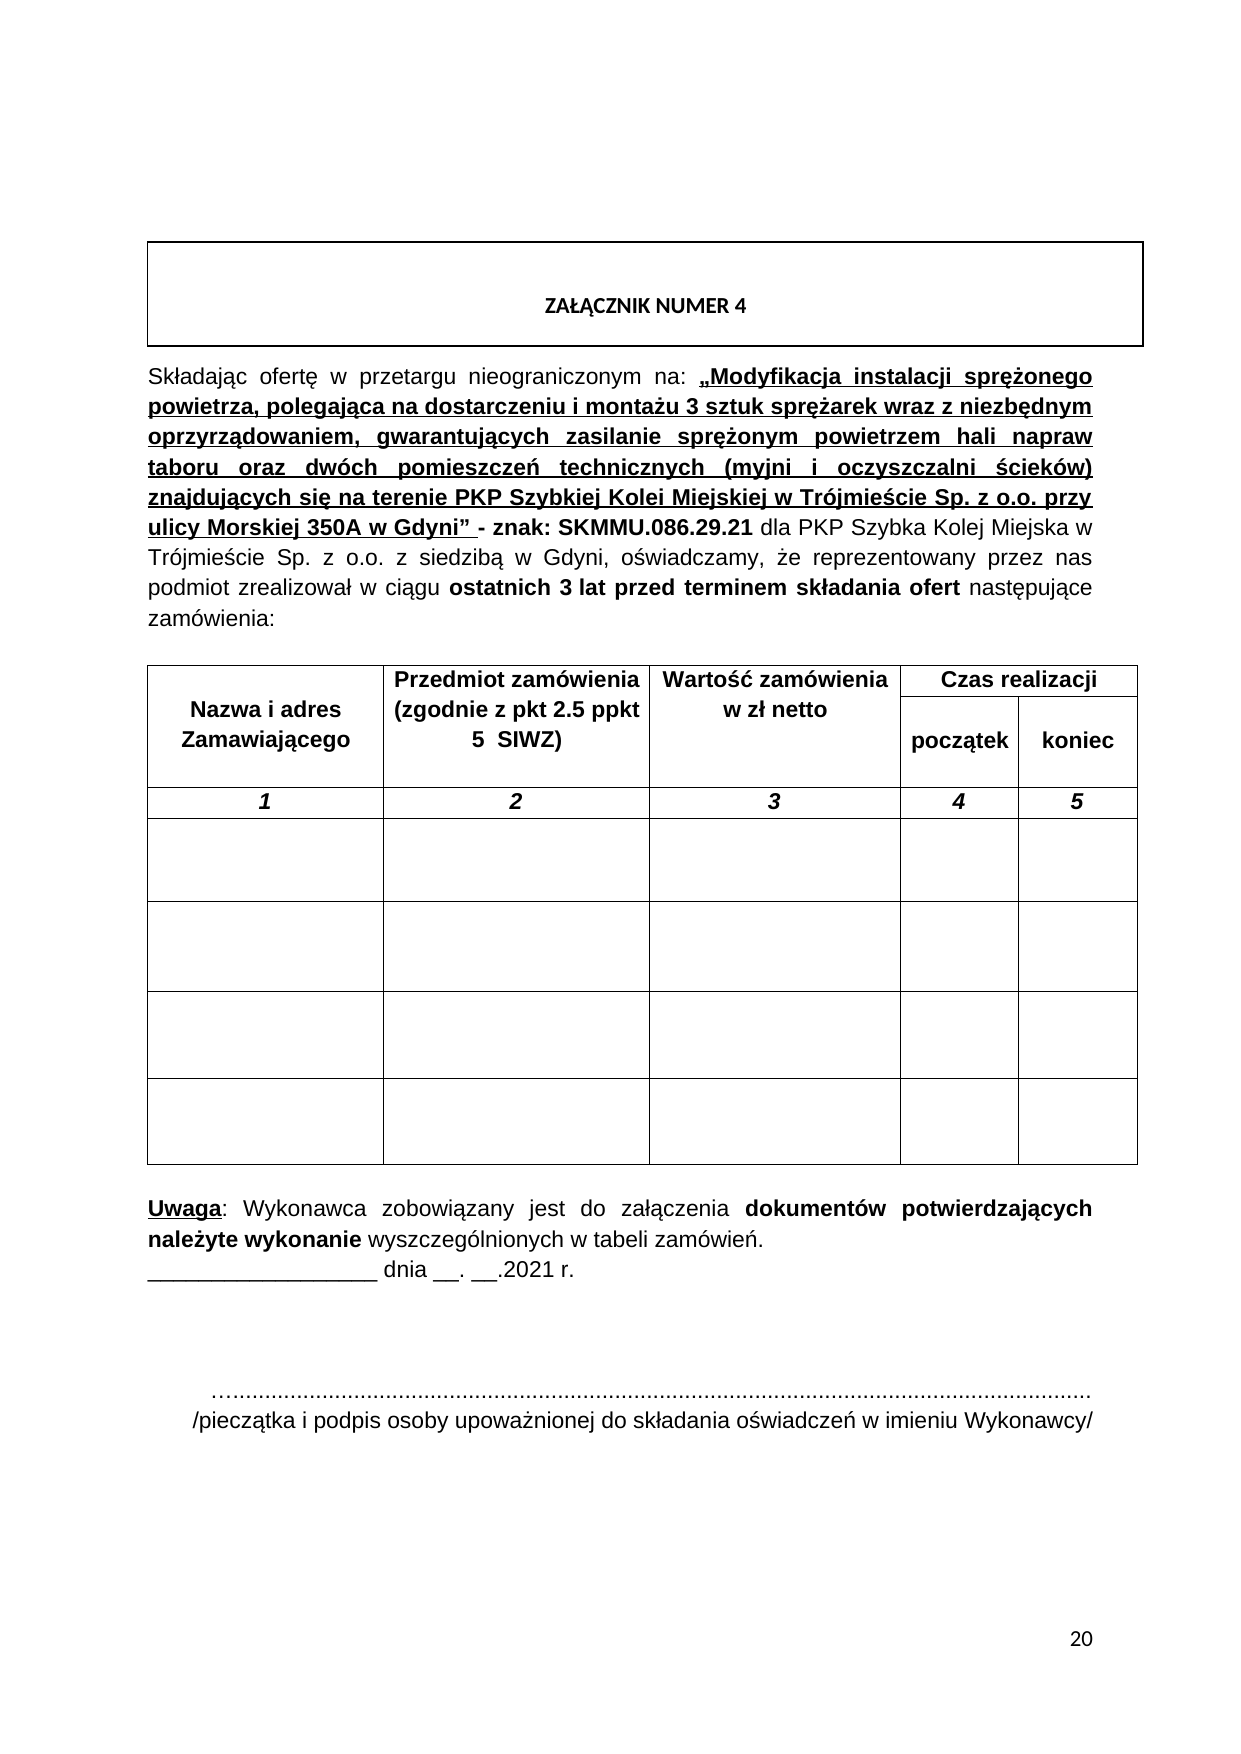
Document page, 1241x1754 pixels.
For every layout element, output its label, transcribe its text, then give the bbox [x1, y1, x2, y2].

table_cell [650, 819, 900, 901]
table_cell [650, 902, 900, 991]
table_cell [1019, 1079, 1137, 1164]
table_cell początek [901, 697, 1018, 787]
table_cell [901, 1079, 1018, 1164]
table_cell [901, 819, 1018, 901]
table_cell [384, 902, 649, 991]
table_cell [650, 1079, 900, 1164]
text …....................................................................................................................................... [148, 1377, 1093, 1403]
table_cell [384, 1079, 649, 1164]
table_cell [1019, 819, 1137, 901]
table_header Wartość zamówienia w zł netto [650, 666, 900, 787]
table_cell [384, 992, 649, 1078]
text /pieczątka i podpis osoby upoważnionej do składania oświadczeń w imieniu Wykonawcy/ [148, 1407, 1093, 1433]
table_cell [148, 1079, 383, 1164]
table_cell koniec [1019, 697, 1137, 787]
table_cell [901, 992, 1018, 1078]
table_header Nazwa i adres Zamawiającego [148, 666, 383, 787]
text __________________ dnia __. __.2021 r. [148, 1256, 1093, 1282]
table_header Przedmiot zamówienia (zgodnie z pkt 2.5 ppkt 5 SIWZ) [384, 666, 649, 787]
text Składając ofertę w przetargu nieograniczonym na: „Modyfikacja instalacji sprężonego powietrza, polegająca na dostarczeniu i montażu 3 sztuk sprężarek wraz z niezbędnym oprzyrządowaniem, gwarantujących zasilanie sprężonym powietrzem hali napraw taboru oraz dwóch pomieszczeń technicznych (myjni i oczyszczalni ścieków) znajdujących się na terenie PKP Szybkiej Kolei Miejskiej w Trójmieście Sp. z o.o. przy ulicy Morskiej 350A w Gdyni” - znak: SKMMU.086.29.21 dla PKP Szybka Kolej Miejska w Trójmieście Sp. z o.o. z siedzibą w Gdyni, oświadczamy, że reprezentowany przez nas podmiot zrealizował w ciągu ostatnich 3 lat przed terminem składania ofert następujące zamówienia: [148, 347, 1093, 416]
table_cell [148, 902, 383, 991]
text Uwaga: Wykonawca zobowiązany jest do załączenia dokumentów potwierdzających należyte wykonanie wyszczególnionych w tabeli zamówień. [148, 1195, 1093, 1252]
table_cell [1019, 992, 1137, 1078]
table_cell 3 [650, 788, 900, 818]
table_header Czas realizacji [901, 666, 1137, 696]
table_cell [384, 819, 649, 901]
table_cell 4 [901, 788, 1018, 818]
table_cell [650, 992, 900, 1078]
table_cell [148, 992, 383, 1078]
table_cell [1019, 902, 1137, 991]
text Składając ofertę w przetargu nieograniczonym na: „Modyfikacja instalacji sprężonego powietrza, polegająca na dostarczeniu i montażu 3 sztuk sprężarek wraz z niezbędnym oprzyrządowaniem, gwarantujących zasilanie sprężonym powietrzem hali napraw taboru oraz dwóch pomieszczeń technicznych (myjni i oczyszczalni ścieków) znajdujących się na terenie PKP Szybkiej Kolei Miejskiej w Trójmieście Sp. z o.o. przy ulicy Morskiej 350A w Gdyni” - znak: SKMMU.086.29.21 dla PKP Szybka Kolej Miejska w Trójmieście Sp. z o.o. z siedzibą w Gdyni, oświadczamy, że reprezentowany przez nas podmiot zrealizował w ciągu ostatnich 3 lat przed terminem składania ofert następujące zamówienia: [148, 508, 1093, 631]
table_cell 1 [148, 788, 383, 818]
table_cell [901, 902, 1018, 991]
table_cell 2 [384, 788, 649, 818]
table_cell 5 [1019, 788, 1137, 818]
table_cell [148, 819, 383, 901]
